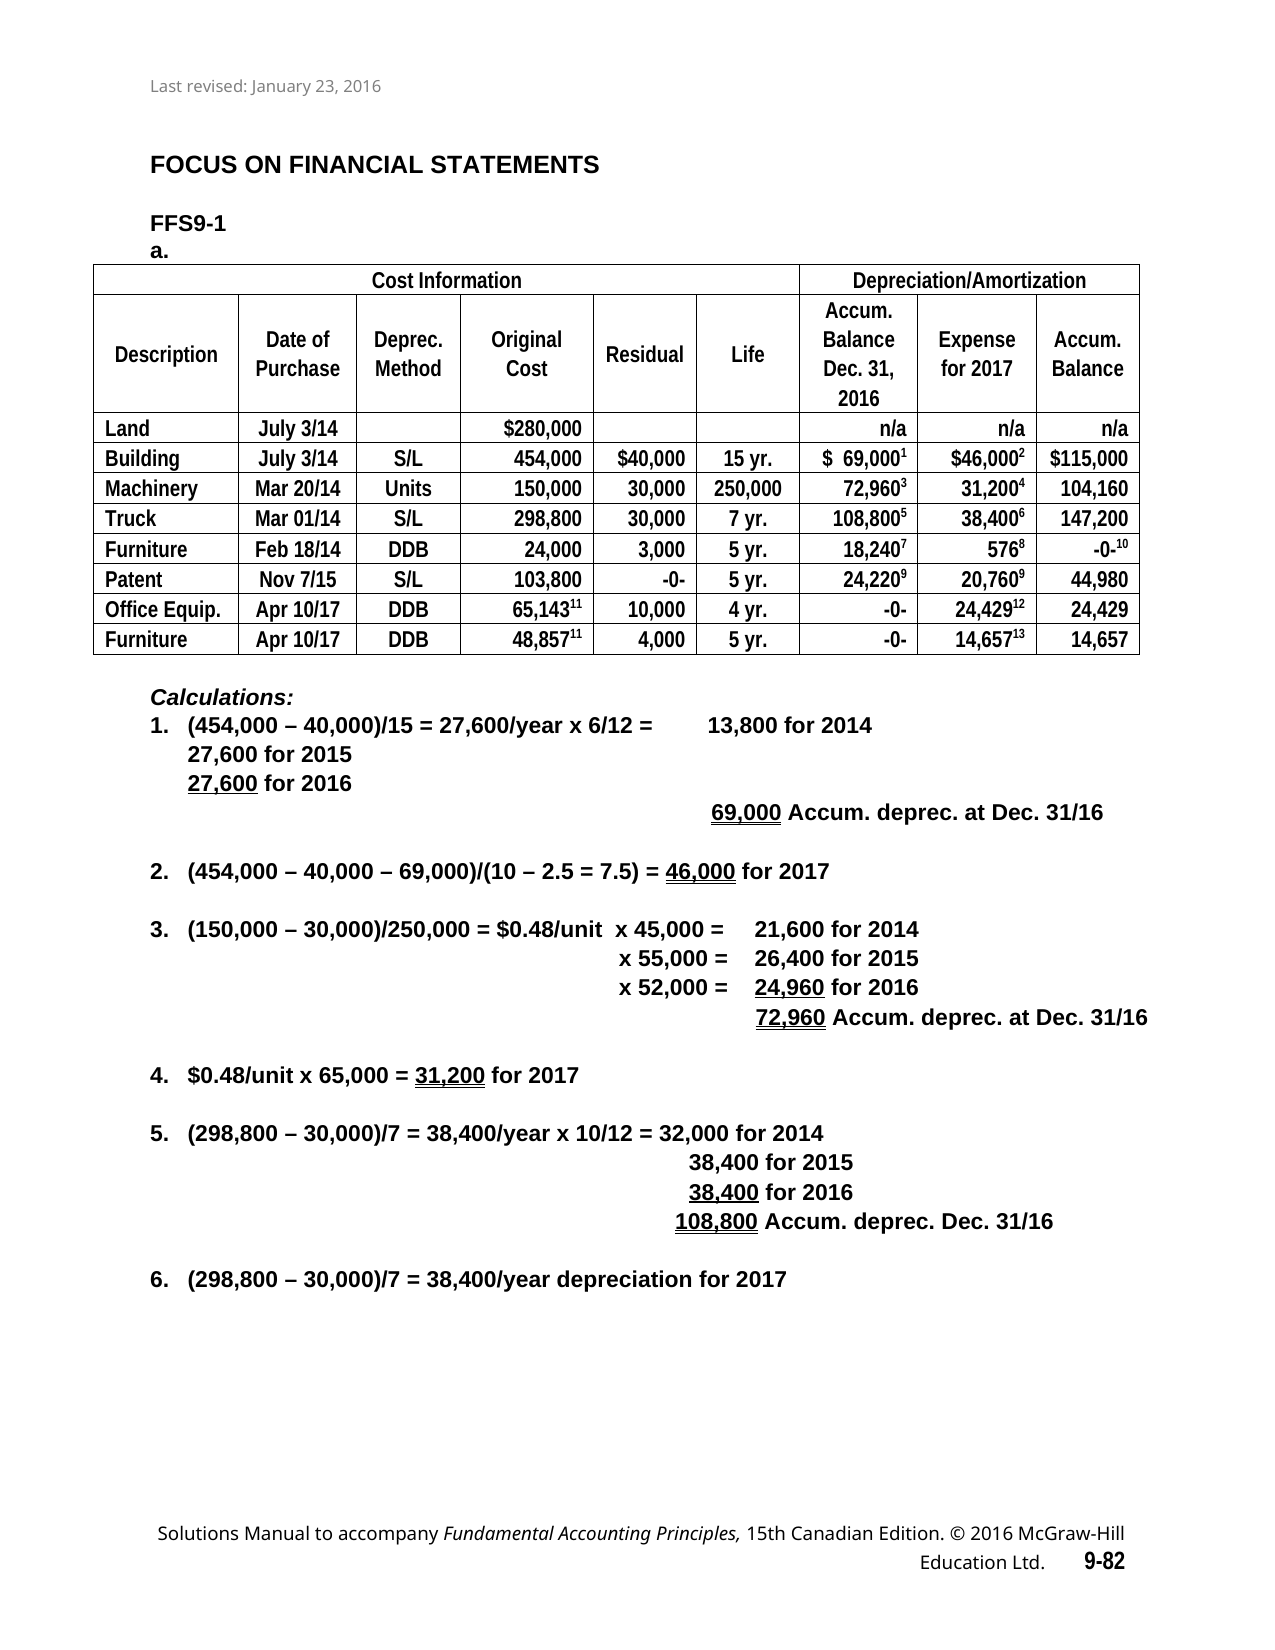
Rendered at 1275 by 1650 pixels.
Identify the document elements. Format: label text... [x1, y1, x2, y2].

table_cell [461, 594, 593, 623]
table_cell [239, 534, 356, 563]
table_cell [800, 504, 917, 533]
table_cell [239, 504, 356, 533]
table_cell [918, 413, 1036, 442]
text 27,600 for 2016 [150, 768, 1125, 797]
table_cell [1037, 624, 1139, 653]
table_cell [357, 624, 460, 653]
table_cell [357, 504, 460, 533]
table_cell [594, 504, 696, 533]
text 5. (298,800 – 30,000)/7 = 38,400/year x 10/12 = 32,000 for 2014 [150, 1118, 1125, 1147]
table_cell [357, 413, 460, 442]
text 108,800 Accum. deprec. Dec. 31/16 [150, 1206, 1125, 1235]
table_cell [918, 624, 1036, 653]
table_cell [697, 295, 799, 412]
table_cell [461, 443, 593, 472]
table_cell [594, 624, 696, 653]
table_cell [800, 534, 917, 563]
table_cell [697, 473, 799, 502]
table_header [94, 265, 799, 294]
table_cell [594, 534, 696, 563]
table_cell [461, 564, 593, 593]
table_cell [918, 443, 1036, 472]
text 38,400 for 2016 [150, 1177, 1125, 1206]
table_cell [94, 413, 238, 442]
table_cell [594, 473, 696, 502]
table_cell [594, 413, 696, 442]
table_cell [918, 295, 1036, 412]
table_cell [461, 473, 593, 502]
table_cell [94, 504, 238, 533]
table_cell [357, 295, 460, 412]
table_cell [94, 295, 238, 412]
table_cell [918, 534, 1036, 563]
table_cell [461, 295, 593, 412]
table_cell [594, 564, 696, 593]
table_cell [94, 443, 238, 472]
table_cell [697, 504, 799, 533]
text 2. (454,000 – 40,000 – 69,000)/(10 – 2.5 = 7.5) = 46,000 for 2017 [150, 856, 1125, 885]
text a. [150, 237, 1125, 264]
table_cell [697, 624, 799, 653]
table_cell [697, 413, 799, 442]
text 1. (454,000 – 40,000)/15 = 27,600/year x 6/12 = 13,800 for 2014 [150, 710, 1125, 739]
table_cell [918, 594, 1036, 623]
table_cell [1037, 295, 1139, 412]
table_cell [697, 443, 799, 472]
text 6. (298,800 – 30,000)/7 = 38,400/year depreciation for 2017 [150, 1264, 1125, 1293]
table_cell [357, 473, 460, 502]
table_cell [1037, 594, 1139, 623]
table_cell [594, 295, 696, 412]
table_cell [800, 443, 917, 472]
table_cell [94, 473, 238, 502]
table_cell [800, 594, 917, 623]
text 69,000 Accum. deprec. at Dec. 31/16 [150, 797, 1125, 827]
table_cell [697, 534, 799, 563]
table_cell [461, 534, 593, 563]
text 38,400 for 2015 [150, 1147, 1125, 1177]
text Calculations: [150, 684, 1125, 710]
text x 52,000 = 24,960 for 2016 [150, 972, 1125, 1002]
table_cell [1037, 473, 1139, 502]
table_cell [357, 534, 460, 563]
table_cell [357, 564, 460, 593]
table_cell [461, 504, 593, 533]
text 27,600 for 2015 [150, 739, 1125, 768]
text 4. $0.48/unit x 65,000 = 31,200 for 2017 [150, 1060, 1125, 1089]
text FFS9-1 [150, 208, 1125, 237]
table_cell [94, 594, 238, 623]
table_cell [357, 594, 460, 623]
text FOCUS ON FINANCIAL STATEMENTS [150, 150, 1125, 179]
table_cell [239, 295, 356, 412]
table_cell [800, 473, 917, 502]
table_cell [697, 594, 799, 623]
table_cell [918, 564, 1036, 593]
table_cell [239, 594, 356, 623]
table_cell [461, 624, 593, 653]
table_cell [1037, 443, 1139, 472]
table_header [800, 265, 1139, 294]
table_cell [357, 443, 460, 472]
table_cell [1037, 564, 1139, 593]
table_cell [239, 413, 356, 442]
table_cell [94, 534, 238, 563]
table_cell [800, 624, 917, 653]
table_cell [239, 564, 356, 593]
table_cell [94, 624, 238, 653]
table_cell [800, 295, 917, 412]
text 3. (150,000 – 30,000)/250,000 = $0.48/unit x 45,000 = 21,600 for 2014 [150, 914, 1125, 943]
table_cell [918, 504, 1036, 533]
text 72,960 Accum. deprec. at Dec. 31/16 [150, 1002, 1206, 1031]
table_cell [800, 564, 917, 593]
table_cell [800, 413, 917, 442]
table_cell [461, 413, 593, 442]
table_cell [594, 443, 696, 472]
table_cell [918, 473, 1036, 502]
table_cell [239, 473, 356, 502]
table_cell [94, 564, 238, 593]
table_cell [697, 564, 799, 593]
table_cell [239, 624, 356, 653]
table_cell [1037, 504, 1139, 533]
text x 55,000 = 26,400 for 2015 [150, 943, 1125, 972]
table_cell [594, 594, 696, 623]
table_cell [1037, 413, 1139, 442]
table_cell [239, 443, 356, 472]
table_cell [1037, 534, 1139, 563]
